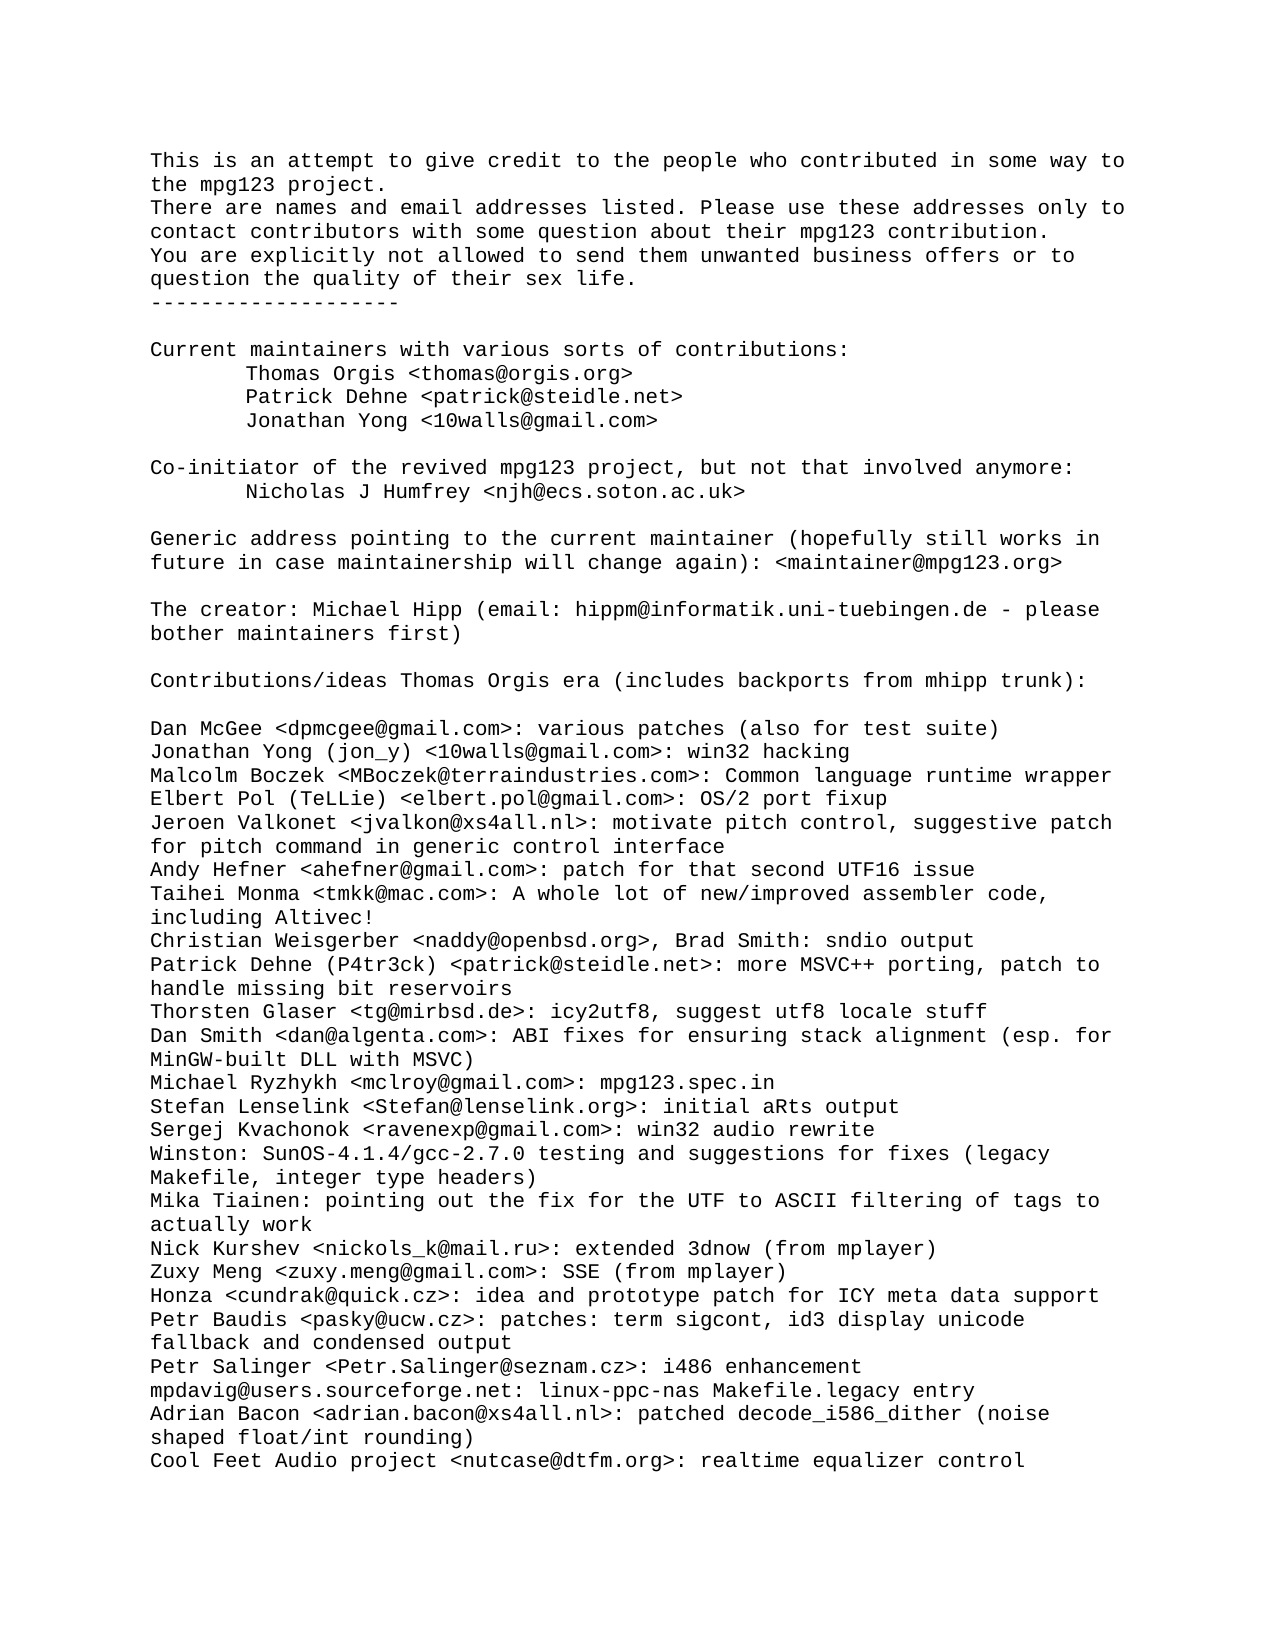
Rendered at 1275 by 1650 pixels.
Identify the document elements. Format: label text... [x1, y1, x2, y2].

text The creator: Michael Hipp (email: hippm@informatik.uni-tuebingen.de - please bother maintainers first) [150, 599, 1125, 647]
text -------------------- [150, 292, 1125, 316]
text Elbert Pol (TeLLie) <elbert.pol@gmail.com>: OS/2 port fixup [150, 788, 1125, 812]
text Jeroen Valkonet <jvalkon@xs4all.nl>: motivate pitch control, suggestive patch for pitch command in generic control interface [150, 812, 1125, 859]
text Honza <cundrak@quick.cz>: idea and prototype patch for ICY meta data support [150, 1285, 1125, 1309]
text Winston: SunOS-4.1.4/gcc-2.7.0 testing and suggestions for fixes (legacy Makefile, integer type headers) [150, 1143, 1125, 1190]
text Co-initiator of the revived mpg123 project, but not that involved anymore: [150, 457, 1125, 481]
text Stefan Lenselink <Stefan@lenselink.org>: initial aRts output [150, 1096, 1125, 1119]
text Dan Smith <dan@algenta.com>: ABI fixes for ensuring stack alignment (esp. for MinGW-built DLL with MSVC) [150, 1025, 1125, 1072]
text Malcolm Boczek <MBoczek@terraindustries.com>: Common language runtime wrapper [150, 765, 1125, 788]
text Patrick Dehne <patrick@steidle.net> [150, 386, 1125, 410]
text Zuxy Meng <zuxy.meng@gmail.com>: SSE (from mplayer) [150, 1261, 1125, 1285]
text Mika Tiainen: pointing out the fix for the UTF to ASCII filtering of tags to actually work [150, 1190, 1125, 1238]
text Nicholas J Humfrey <njh@ecs.soton.ac.uk> [150, 481, 1125, 505]
text There are names and email addresses listed. Please use these addresses only to contact contributors with some question about their mpg123 contribution. [150, 197, 1125, 244]
text This is an attempt to give credit to the people who contributed in some way to the mpg123 project. [150, 150, 1125, 197]
text Adrian Bacon <adrian.bacon@xs4all.nl>: patched decode_i586_dither (noise shaped float/int rounding) [150, 1403, 1125, 1451]
text Dan McGee <dpmcgee@gmail.com>: various patches (also for test suite) [150, 717, 1125, 741]
text Nick Kurshev <nickols_k@mail.ru>: extended 3dnow (from mplayer) [150, 1238, 1125, 1261]
text Petr Baudis <pasky@ucw.cz>: patches: term sigcont, id3 display unicode fallback and condensed output [150, 1309, 1125, 1356]
text Current maintainers with various sorts of contributions: [150, 339, 1125, 363]
text mpdavig@users.sourceforge.net: linux-ppc-nas Makefile.legacy entry [150, 1379, 1125, 1403]
text Jonathan Yong (jon_y) <10walls@gmail.com>: win32 hacking [150, 741, 1125, 765]
text Andy Hefner <ahefner@gmail.com>: patch for that second UTF16 issue [150, 859, 1125, 883]
text You are explicitly not allowed to send them unwanted business offers or to question the quality of their sex life. [150, 244, 1125, 292]
text Jonathan Yong <10walls@gmail.com> [150, 410, 1125, 434]
text Thorsten Glaser <tg@mirbsd.de>: icy2utf8, suggest utf8 locale stuff [150, 1001, 1125, 1025]
text Cool Feet Audio project <nutcase@dtfm.org>: realtime equalizer control [150, 1451, 1125, 1474]
text Christian Weisgerber <naddy@openbsd.org>, Brad Smith: sndio output [150, 930, 1125, 954]
text Patrick Dehne (P4tr3ck) <patrick@steidle.net>: more MSVC++ porting, patch to handle missing bit reservoirs [150, 954, 1125, 1001]
text Generic address pointing to the current maintainer (hopefully still works in future in case maintainership will change again): <maintainer@mpg123.org> [150, 528, 1125, 576]
text Petr Salinger <Petr.Salinger@seznam.cz>: i486 enhancement [150, 1356, 1125, 1379]
text Sergej Kvachonok <ravenexp@gmail.com>: win32 audio rewrite [150, 1119, 1125, 1143]
text Michael Ryzhykh <mclroy@gmail.com>: mpg123.spec.in [150, 1072, 1125, 1096]
text Contributions/ideas Thomas Orgis era (includes backports from mhipp trunk): [150, 670, 1125, 694]
text Thomas Orgis <thomas@orgis.org> [150, 363, 1125, 386]
text Taihei Monma <tmkk@mac.com>: A whole lot of new/improved assembler code, including Altivec! [150, 883, 1125, 930]
